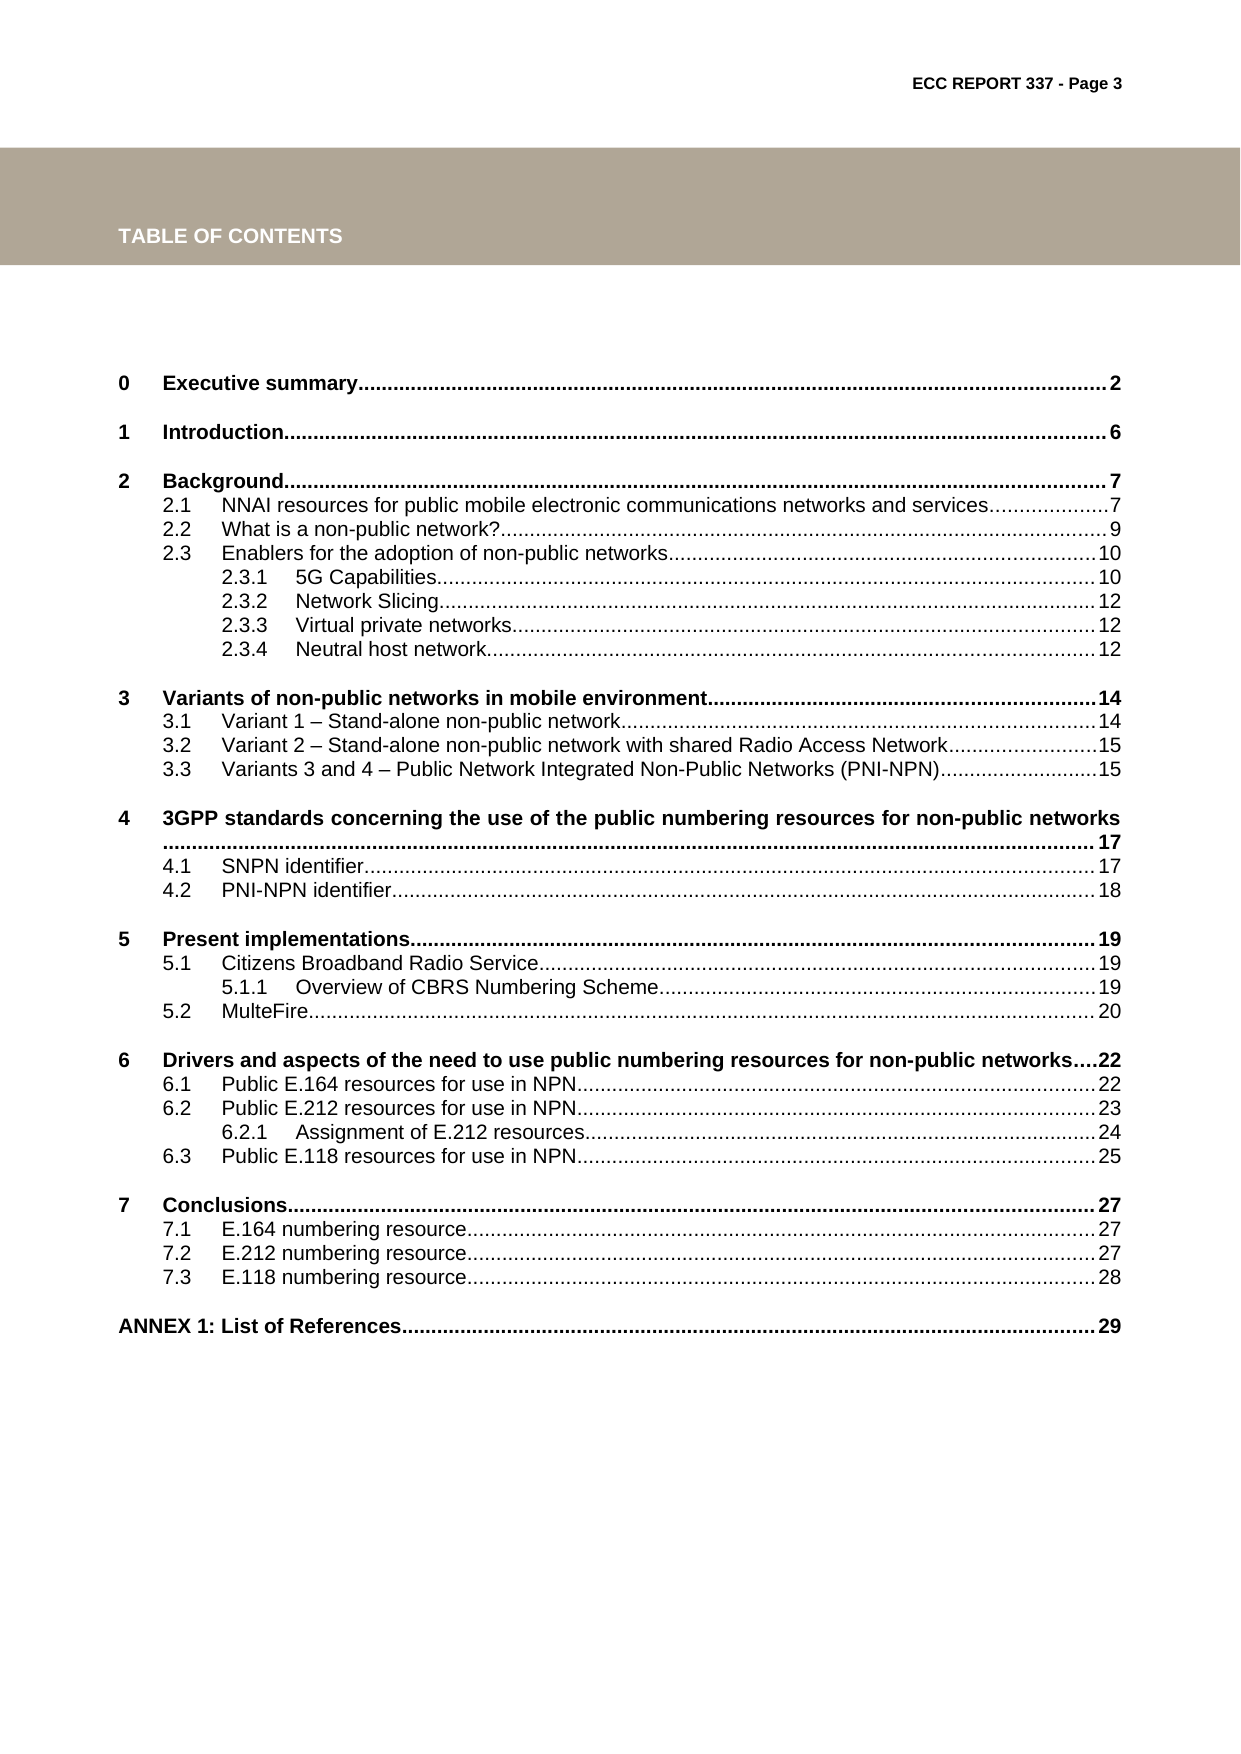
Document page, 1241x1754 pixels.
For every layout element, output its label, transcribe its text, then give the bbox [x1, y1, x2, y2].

text TABLE OF CONTENTS [118, 224, 1122, 248]
